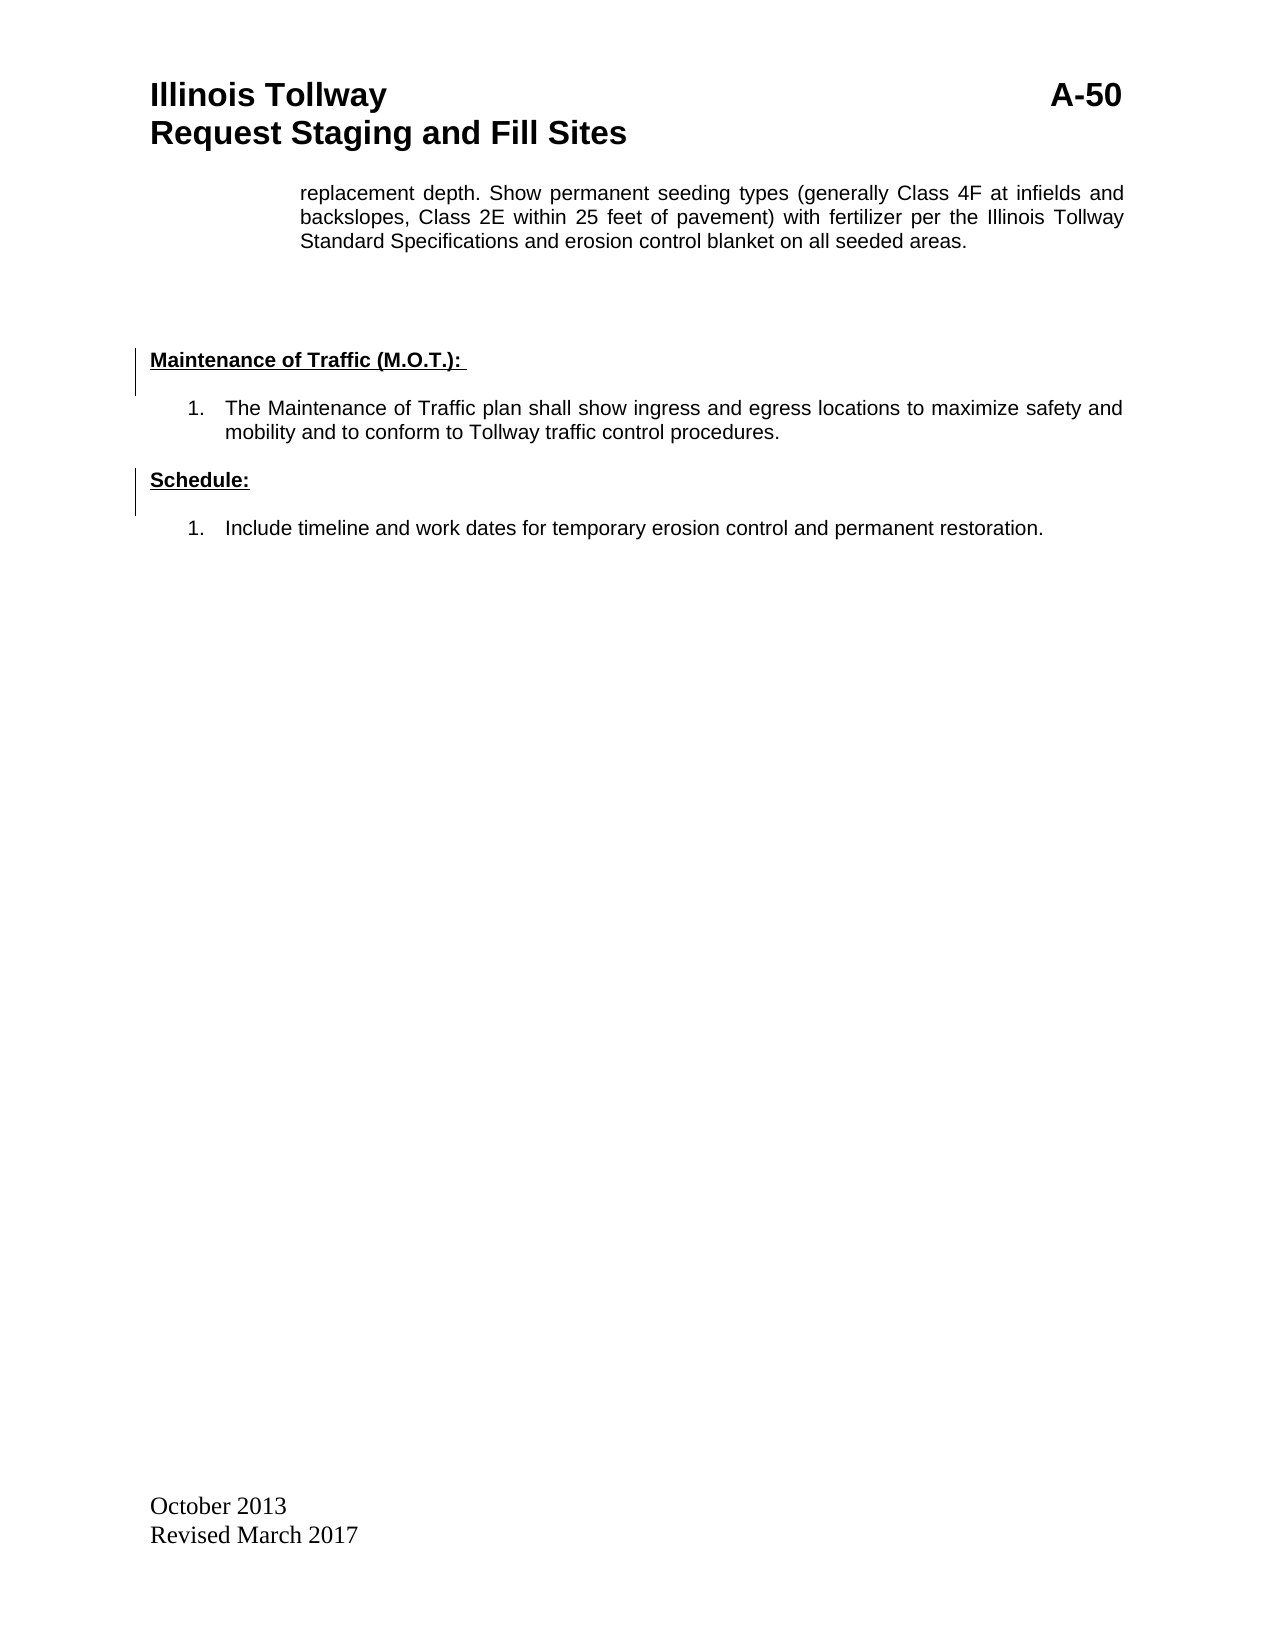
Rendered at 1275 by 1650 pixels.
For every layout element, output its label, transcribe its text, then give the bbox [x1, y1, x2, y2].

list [262, 181, 1125, 252]
text Maintenance of Traffic (M.O.T.): [150, 348, 1125, 372]
list Include timeline and work dates for temporary erosion control and permanent restoration. [187, 516, 1125, 540]
text Schedule: [150, 468, 1125, 492]
list The Maintenance of Traffic plan shall show ingress and egress locations to maximize safety and mobility and to conform to Tollway traffic control procedures. [187, 396, 1125, 444]
